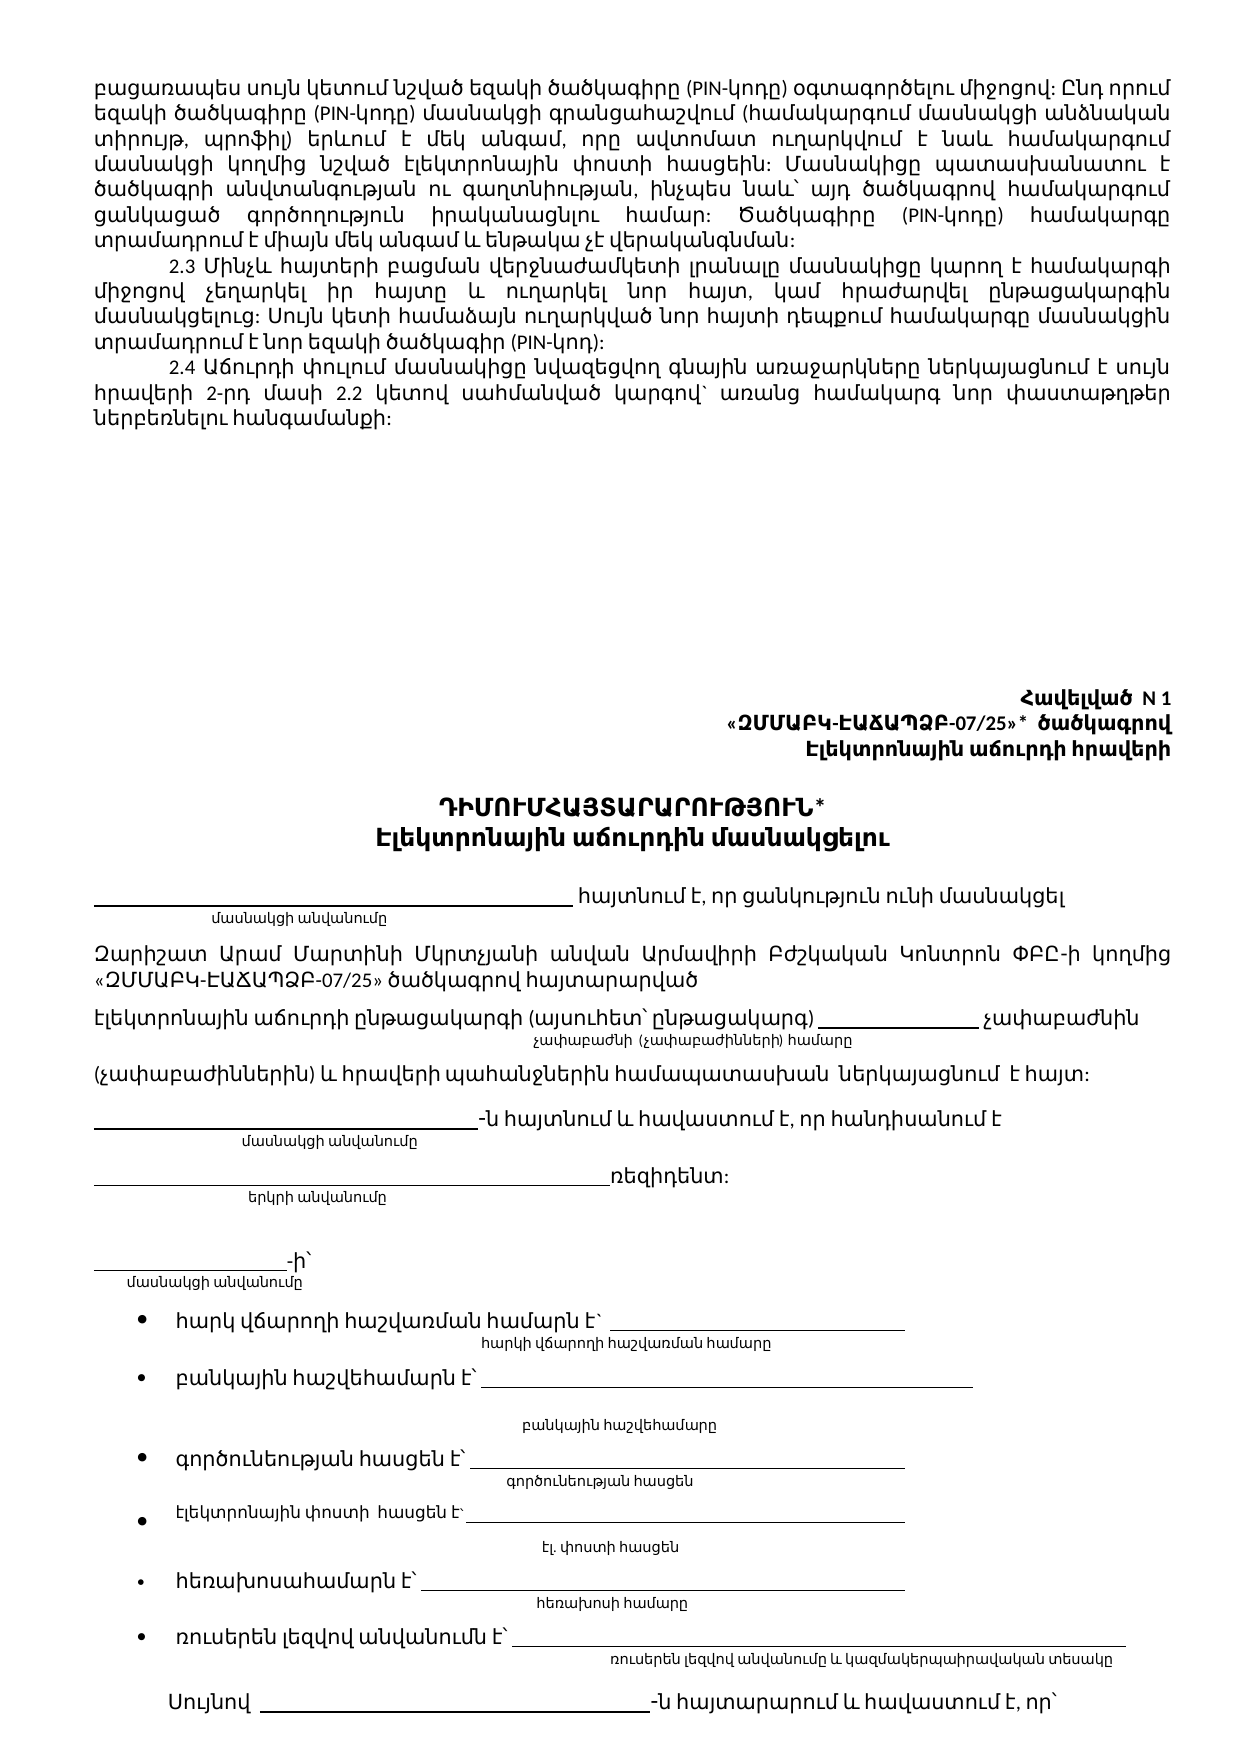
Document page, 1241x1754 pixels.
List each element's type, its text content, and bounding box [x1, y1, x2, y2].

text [94, 75, 1171, 253]
list հեռախոսահամարն է՝ [138, 1568, 1171, 1594]
text էլեկտրոնային աճուրդի ընթացակարգի (այսուհետ՝ ընթացակարգ) չափաբաժնին [94, 1005, 1171, 1031]
text հարկի վճարողի հաշվառման համարը [94, 1334, 1171, 1365]
text չափաբաժնի (չափաբաժինների) համարը [94, 1031, 1171, 1061]
text 2.3 Մինչև հայտերի բացման վերջնաժամկետի լրանալը մասնակիցը կարող է համակարգի միջոցով չեղարկել իր հայտը և ուղարկել նոր հայտ, կամ հրաժարվել ընթացակարգին մասնակցելուց: Սույն կետի համաձայն ուղարկված նոր հայտի դեպքում համակարգը մասնակցին տրամադրում է նոր եզակի ծածկագիր (PIN-կոդ): [94, 253, 1171, 354]
text գործունեության հասցեն [94, 1472, 1171, 1502]
text բանկային հաշվեհամարը [94, 1416, 1171, 1446]
text ռուսերեն լեզվով անվանումը և կազմակերպաիրավական տեսակը [536, 1650, 1171, 1680]
text էլ. փոստի հասցեն [94, 1538, 1171, 1568]
text ԴԻՄՈՒՄՀԱՅՏԱՐԱՐՈՒԹՅՈՒՆ* [94, 792, 1171, 822]
list բանկային հաշվեհամարն է՝ [138, 1365, 1171, 1416]
text մասնակցի անվանումը [94, 1133, 1171, 1163]
text -ի՝ [94, 1248, 1171, 1273]
list հարկ վճարողի հաշվառման համարն է` [138, 1304, 1171, 1334]
text մասնակցի անվանումը [94, 909, 1171, 939]
text ռեզիդենտ: [94, 1163, 1171, 1188]
text երկրի անվանումը [94, 1188, 1171, 1219]
text Զարիշատ Արամ Մարտինի Մկրտչյանի անվան Արմավիրի Բժշկական Կոնտրոն ՓԲԸ-ի կողմից «ԶՄՄԱԲԿ-ԷԱՃԱՊՁԲ-07/25» ծածկագրով հայտարարված [94, 939, 1171, 993]
text (չափաբաժիններին) և հրավերի պահանջներին համապատասխան ներկայացնում է հայտ: [94, 1061, 1171, 1087]
text մասնակցի անվանումը [94, 1273, 1171, 1304]
list էլեկտրոնային փոստի հասցեն է՝ [138, 1502, 1171, 1538]
text «ԶՄՄԱԲԿ-ԷԱՃԱՊՁԲ-07/25»* ծածկագրով [94, 710, 1171, 736]
text հեռախոսի համարը [462, 1594, 1171, 1624]
text Հավելված N 1 [94, 685, 1171, 710]
text 2.4 Աճուրդի փուլում մասնակիցը նվազեցվող գնային առաջարկները ներկայացնում է սույն հրավերի 2-րդ մասի 2.2 կետով սահմանված կարգով` առանց համակարգ նոր փաստաթղթեր ներբեռնելու հանգամանքի: [94, 354, 1171, 431]
subtitle Էլեկտրոնային աճուրդին մասնակցելու [94, 822, 1171, 853]
text հայտնում է, որ ցանկություն ունի մասնակցել [94, 883, 1171, 909]
list գործունեության հասցեն է՝ [138, 1446, 1171, 1472]
text Էլեկտրոնային աճուրդի հրավերի [94, 736, 1171, 761]
text -ն հայտնում և հավաստում է, որ հանդիսանում է [94, 1102, 1171, 1133]
text Սույնով -ն հայտարարում և հավաստում է, որ՝ [94, 1685, 1171, 1716]
list ռուսերեն լեզվով անվանումն է՝ [138, 1624, 1171, 1650]
